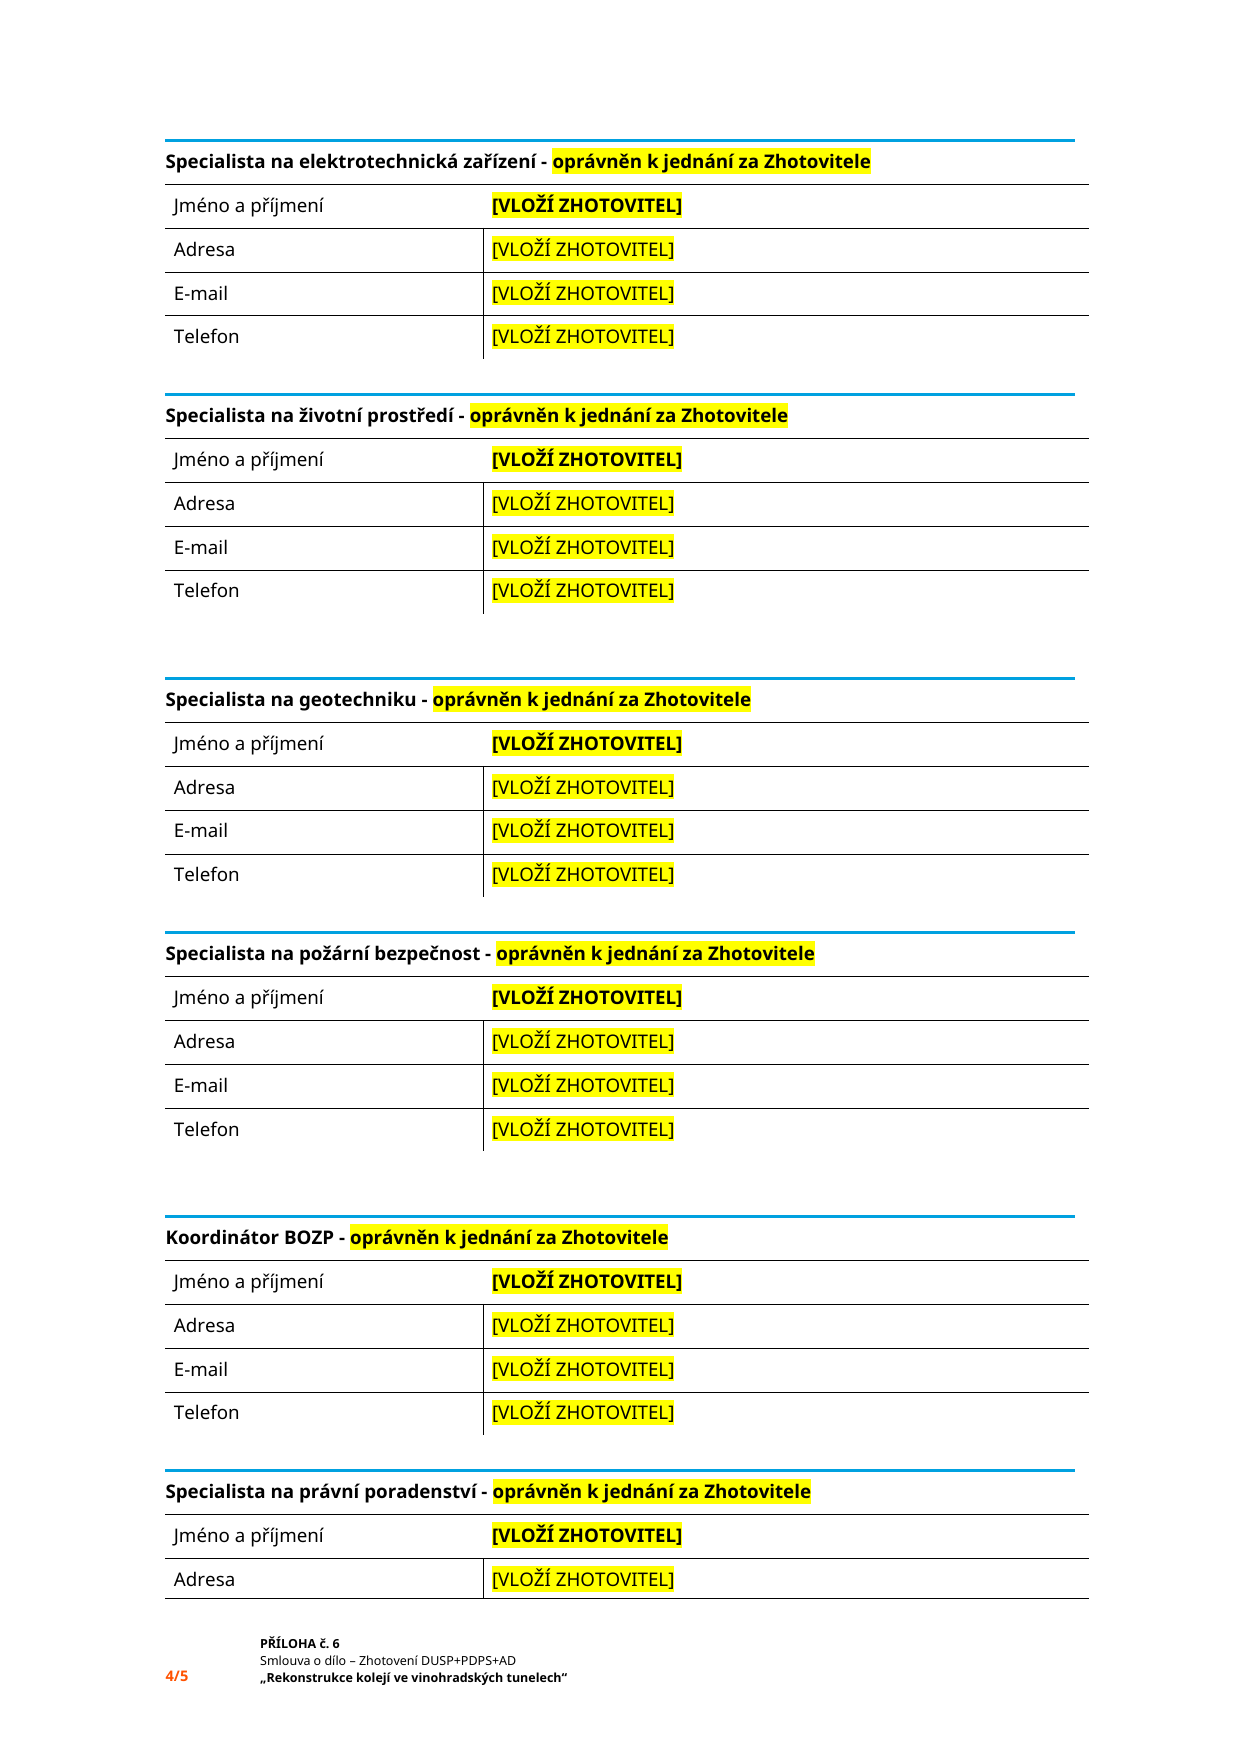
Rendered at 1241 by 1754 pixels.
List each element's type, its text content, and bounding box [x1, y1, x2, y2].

table_cell [VLOŽÍ ZHOTOVITEL] [484, 1021, 1089, 1064]
table_cell [VLOŽÍ ZHOTOVITEL] [484, 571, 1089, 613]
table_cell E-mail [165, 1349, 483, 1391]
table_cell Telefon [165, 571, 483, 613]
table_header [VLOŽÍ ZHOTOVITEL] [484, 977, 1089, 1020]
table_cell [VLOŽÍ ZHOTOVITEL] [484, 527, 1089, 569]
table_header Jméno a příjmení [165, 977, 484, 1020]
table_header [VLOŽÍ ZHOTOVITEL] [484, 723, 1089, 766]
table_cell [VLOŽÍ ZHOTOVITEL] [484, 316, 1089, 359]
text Specialista na požární bezpečnost - oprávněn k jednání za Zhotovitele [165, 934, 1075, 966]
table_header [VLOŽÍ ZHOTOVITEL] [484, 439, 1089, 482]
table_header [VLOŽÍ ZHOTOVITEL] [484, 1261, 1089, 1304]
table_cell Telefon [165, 1109, 483, 1151]
table_cell [VLOŽÍ ZHOTOVITEL] [484, 229, 1089, 272]
table_cell E-mail [165, 811, 483, 853]
table_cell [VLOŽÍ ZHOTOVITEL] [484, 1109, 1089, 1151]
table_cell E-mail [165, 273, 483, 315]
table_header Jméno a příjmení [165, 185, 484, 228]
text Koordinátor BOZP - oprávněn k jednání za Zhotovitele [165, 1218, 1075, 1250]
table_cell [VLOŽÍ ZHOTOVITEL] [484, 855, 1089, 897]
table_cell [VLOŽÍ ZHOTOVITEL] [484, 1393, 1089, 1435]
text Specialista na elektrotechnická zařízení - oprávněn k jednání za Zhotovitele [165, 142, 1075, 174]
table_cell Telefon [165, 1393, 483, 1435]
table_header Jméno a příjmení [165, 1515, 484, 1558]
table_header Jméno a příjmení [165, 723, 484, 766]
table_cell [VLOŽÍ ZHOTOVITEL] [484, 1559, 1089, 1598]
table_cell [VLOŽÍ ZHOTOVITEL] [484, 1305, 1089, 1348]
table_cell Adresa [165, 767, 483, 809]
table_cell [VLOŽÍ ZHOTOVITEL] [484, 811, 1089, 853]
table_cell [VLOŽÍ ZHOTOVITEL] [484, 273, 1089, 315]
table_header Jméno a příjmení [165, 1261, 484, 1304]
table_cell [VLOŽÍ ZHOTOVITEL] [484, 767, 1089, 809]
table_cell [VLOŽÍ ZHOTOVITEL] [484, 483, 1089, 526]
table_cell Adresa [165, 1305, 483, 1348]
table_header [VLOŽÍ ZHOTOVITEL] [484, 1515, 1089, 1558]
table_cell Adresa [165, 229, 483, 272]
table_cell Adresa [165, 483, 483, 526]
table_header [VLOŽÍ ZHOTOVITEL] [484, 185, 1089, 228]
text Specialista na životní prostředí - oprávněn k jednání za Zhotovitele [165, 396, 1075, 428]
table_header Jméno a příjmení [165, 439, 484, 482]
table_cell E-mail [165, 527, 483, 569]
table_cell Adresa [165, 1559, 483, 1598]
table_cell [VLOŽÍ ZHOTOVITEL] [484, 1065, 1089, 1108]
table_cell E-mail [165, 1065, 483, 1108]
text Specialista na právní poradenství - oprávněn k jednání za Zhotovitele [165, 1472, 1075, 1504]
table_cell Telefon [165, 855, 483, 897]
text Specialista na geotechniku - oprávněn k jednání za Zhotovitele [165, 680, 1075, 712]
table_cell [VLOŽÍ ZHOTOVITEL] [484, 1349, 1089, 1391]
table_cell Telefon [165, 316, 483, 359]
table_cell Adresa [165, 1021, 483, 1064]
